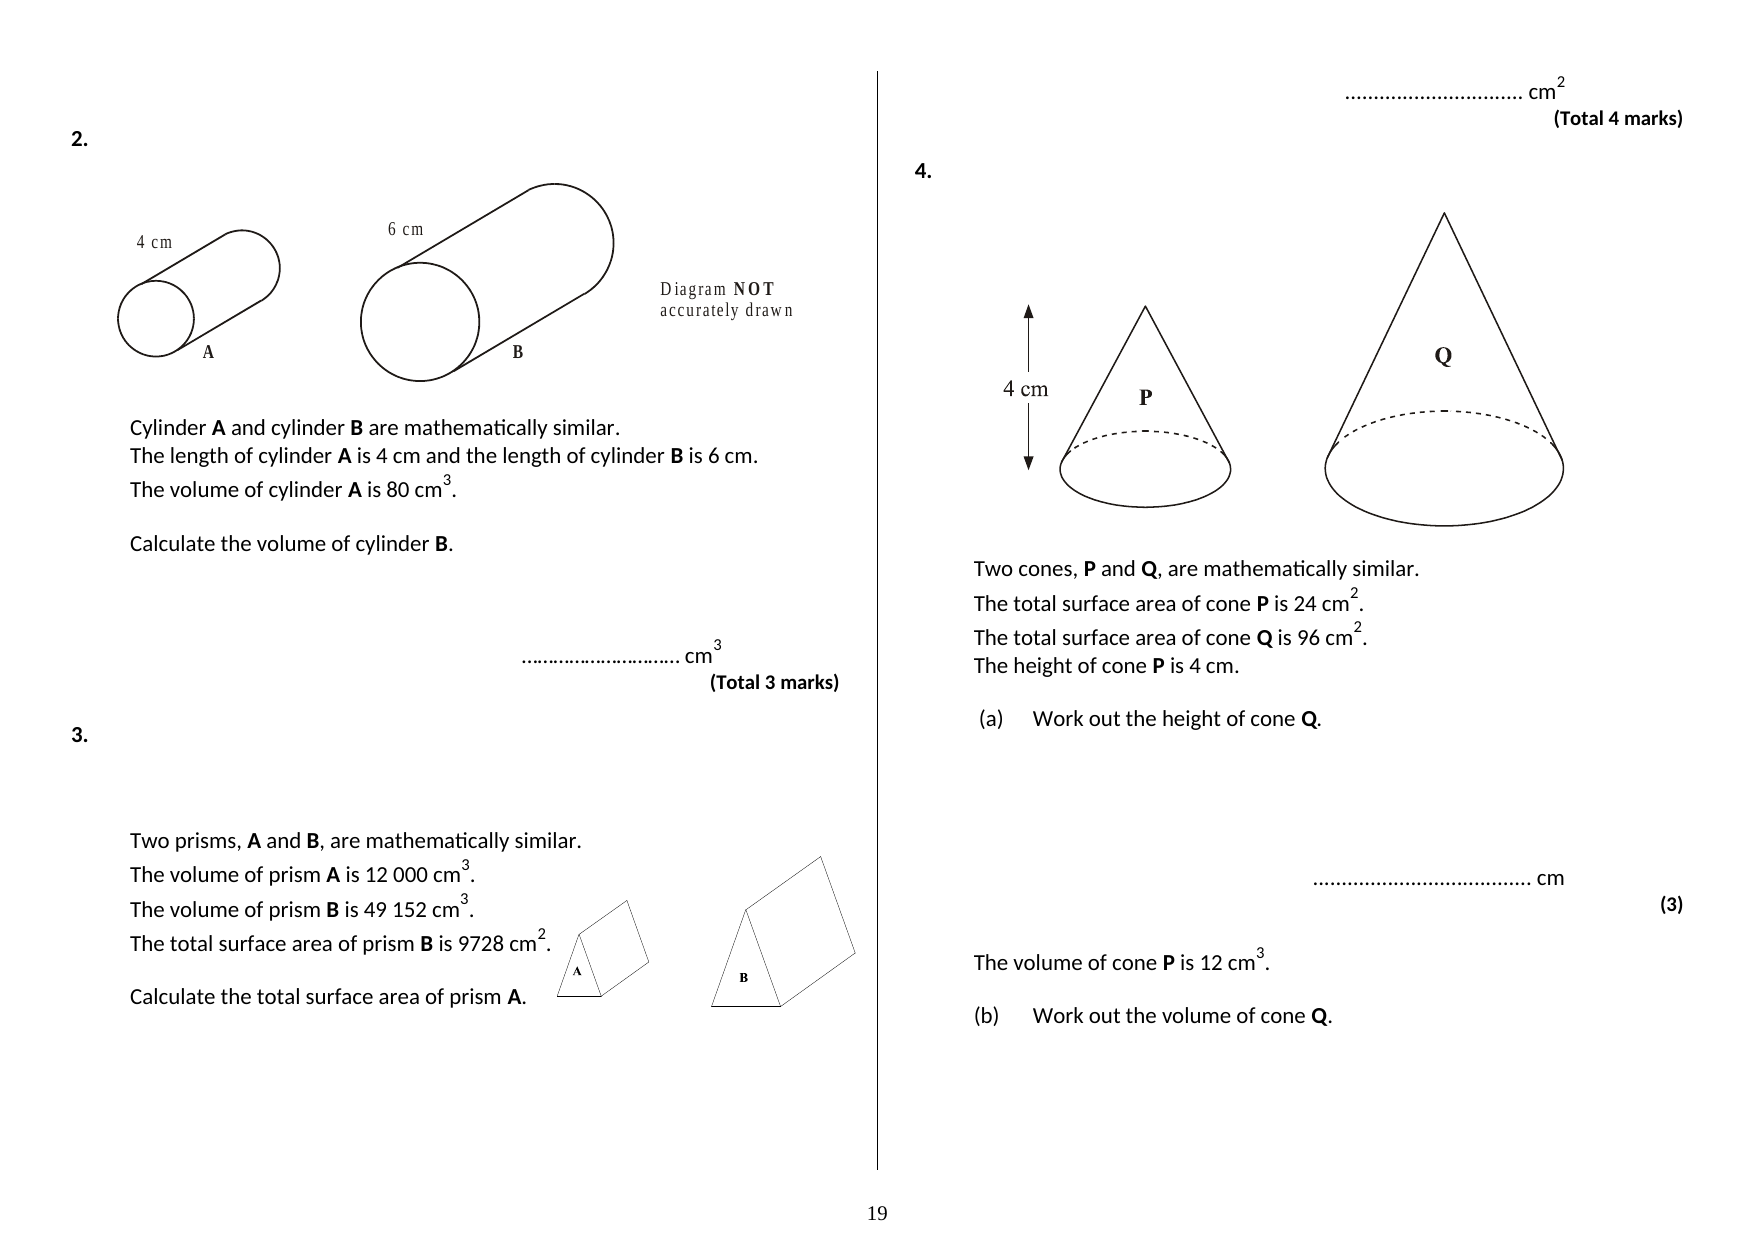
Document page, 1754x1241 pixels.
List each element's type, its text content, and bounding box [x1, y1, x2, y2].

text (b) Work out the volume of cone Q. [973, 1001, 1624, 1029]
text (Total 4 marks) [914, 105, 1683, 131]
text 2. [71, 124, 780, 152]
text 4. [914, 156, 1624, 184]
text ............................... cm2 [914, 71, 1565, 105]
text (Total 3 marks) [71, 669, 839, 695]
text Cylinder A and cylinder B are mathematically similar. The length of cylinder A is 4 cm and the length of cylinder B is 6 cm. The volume of cylinder A is 80 cm3. [71, 413, 780, 504]
text ………………………… cm3 [71, 635, 721, 669]
text The volume of cone P is 12 cm3. [914, 942, 1624, 976]
text ...................................... cm [914, 863, 1565, 891]
text Two cones, P and Q, are mathematically similar. The total surface area of cone P is 24 cm2. The total surface area of cone Q is 96 cm2. The height of cone P is 4 cm. [914, 554, 1624, 679]
text Calculate the volume of cylinder B. [71, 529, 780, 557]
text 3. [71, 720, 780, 748]
text (a) Work out the height of cone Q. [973, 704, 1624, 732]
text Calculate the total surface area of prism A. [71, 982, 780, 1011]
text Two prisms, A and B, are mathematically similar. The volume of prism A is 12 000 cm3. The volume of prism B is 49 152 cm3. The total surface area of prism B is 9728 cm2. [71, 826, 780, 957]
text (3) [914, 891, 1683, 917]
